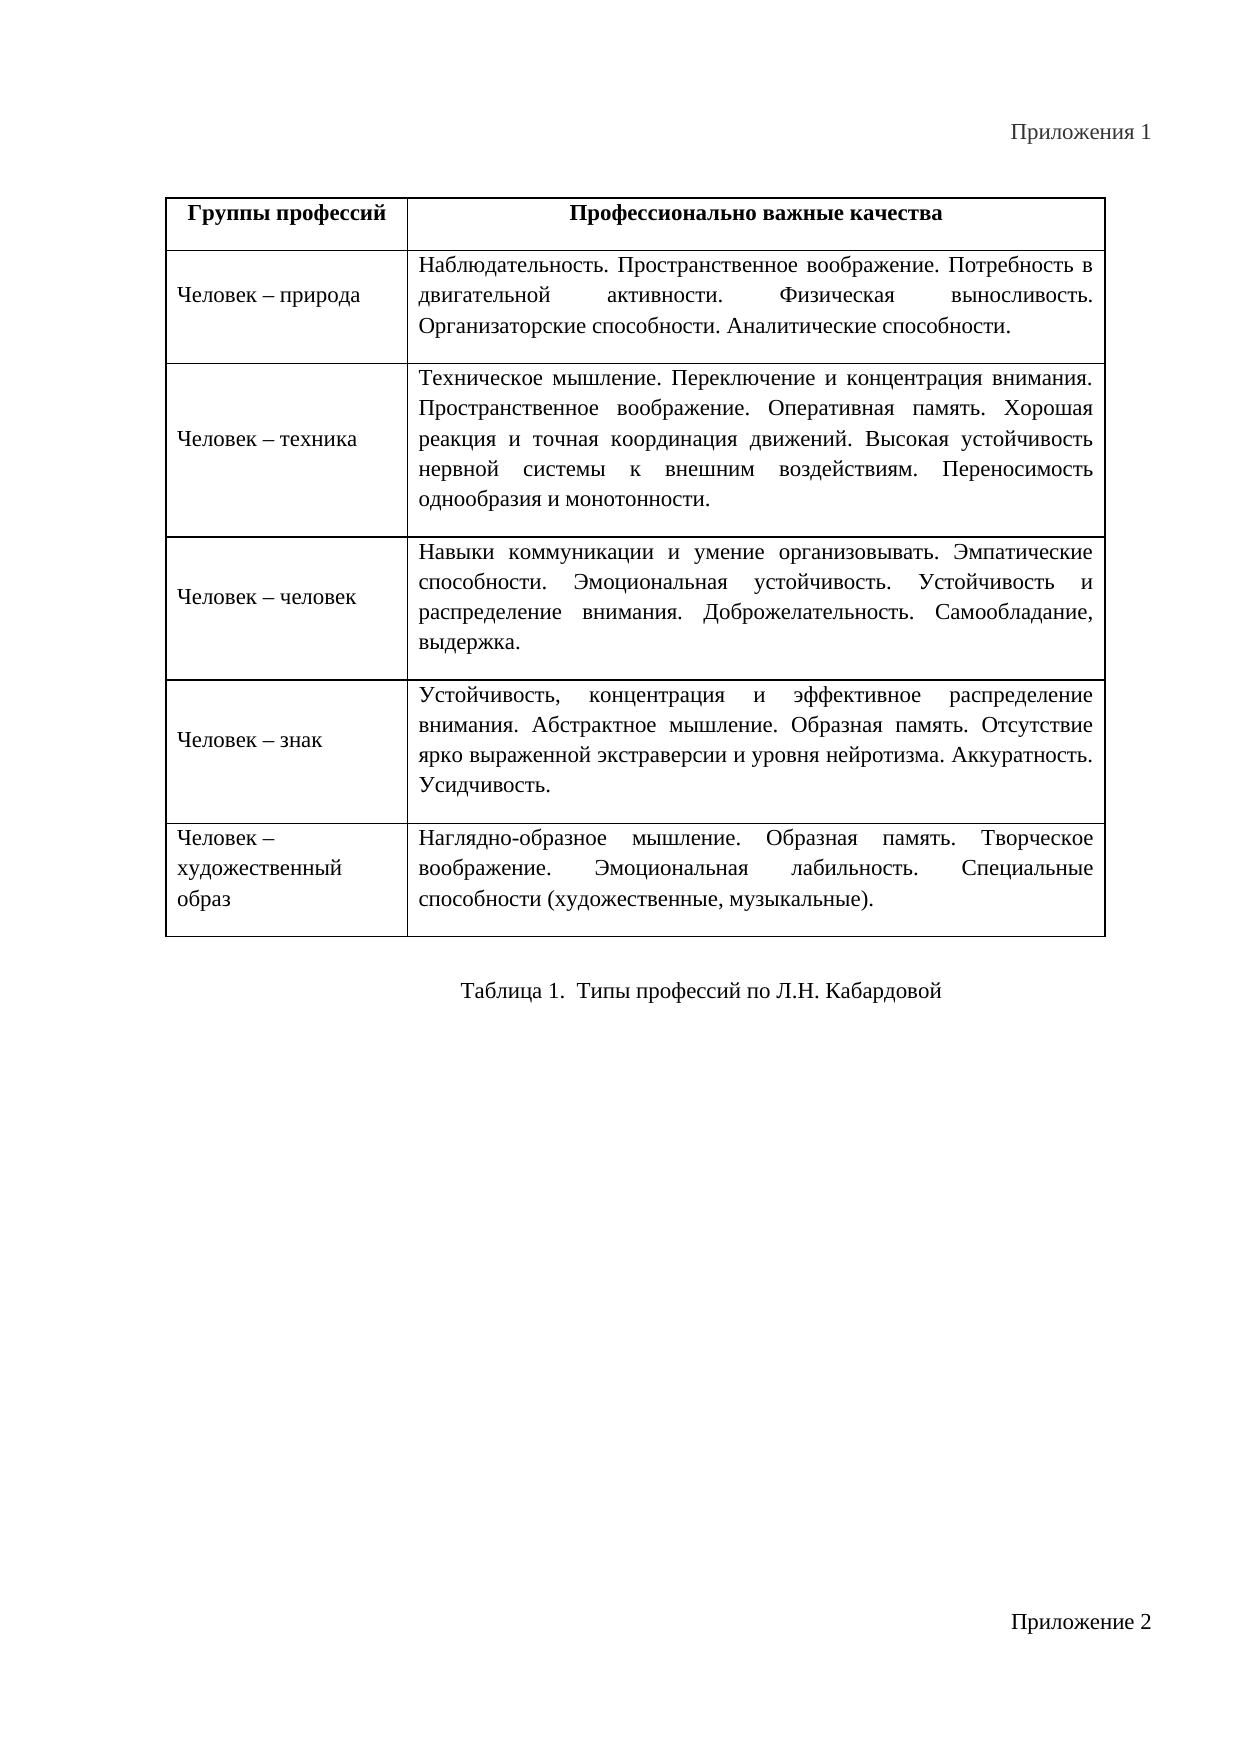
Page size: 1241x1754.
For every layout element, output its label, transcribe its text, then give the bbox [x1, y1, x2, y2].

table_cell Человек – природа [167, 251, 407, 363]
table_cell Человек – техника [167, 364, 407, 536]
table_cell Наглядно-образное мышление. Образная память. Творческое воображение. Эмоциональная лабильность. Специальные способности (художественные, музыкальные). [408, 824, 1104, 936]
table_cell Человек – знак [167, 681, 407, 823]
table_cell Человек – художественный образ [167, 824, 407, 936]
table_header Профессионально важные качества [408, 199, 1104, 250]
table_header Группы профессий [167, 199, 407, 250]
table_cell Наблюдательность. Пространственное воображение. Потребность в двигательной активности. Физическая выносливость. Организаторские способности. Аналитические способности. [408, 251, 1104, 363]
table_cell Устойчивость, концентрация и эффективное распределение внимания. Абстрактное мышление. Образная память. Отсутствие ярко выраженной экстраверсии и уровня нейротизма. Аккуратность. Усидчивость. [408, 681, 1104, 823]
table_cell Человек – человек [167, 538, 407, 679]
table_cell Техническое мышление. Переключение и концентрация внимания. Пространственное воображение. Оперативная память. Хорошая реакция и точная координация движений. Высокая устойчивость нервной системы к внешним воздействиям. Переносимость однообразия и монотонности. [408, 364, 1104, 536]
text Таблица 1. Типы профессий по Л.Н. Кабардовой [177, 977, 1152, 1003]
text Приложения 1 [177, 118, 1152, 144]
text Приложение 2 [177, 1608, 1152, 1635]
table_cell Навыки коммуникации и умение организовывать. Эмпатические способности. Эмоциональная устойчивость. Устойчивость и распределение внимания. Доброжелательность. Самообладание, выдержка. [408, 538, 1104, 679]
